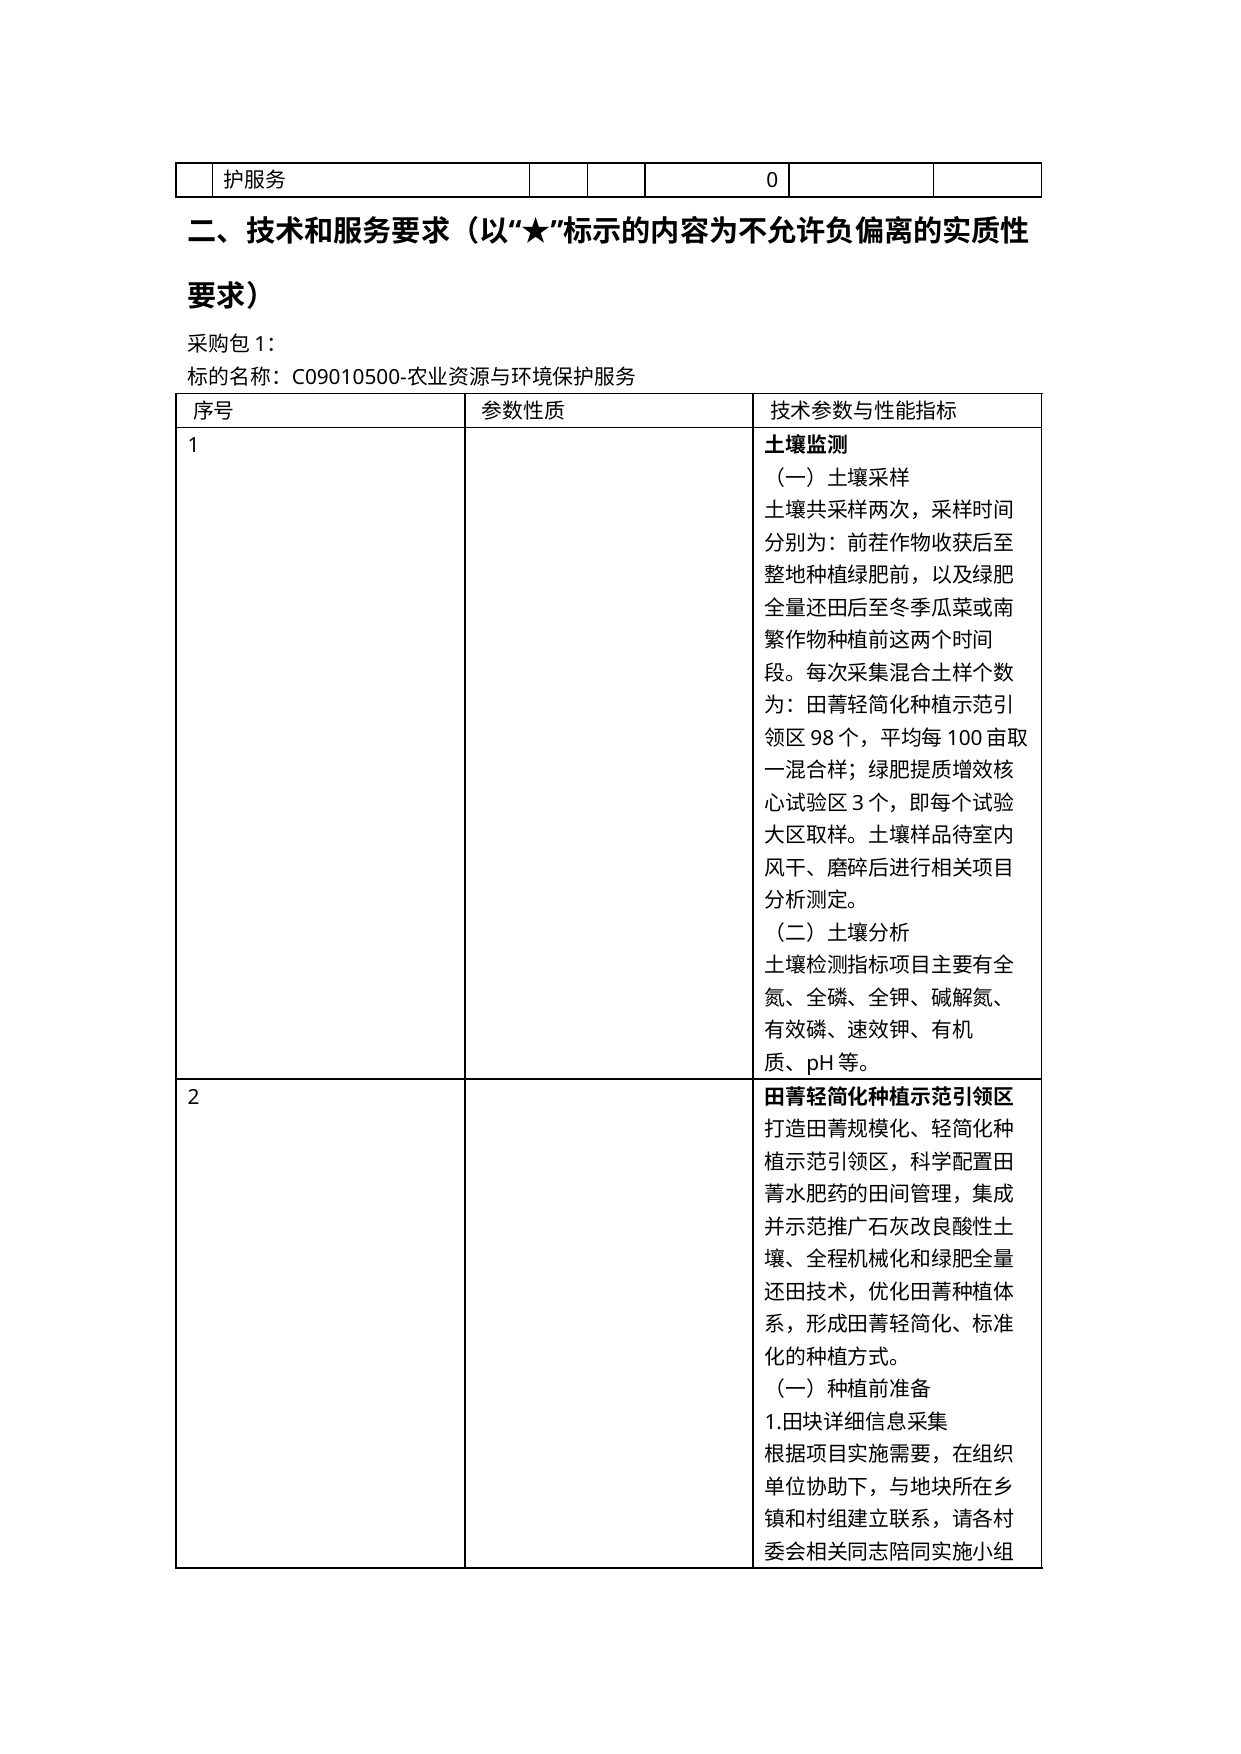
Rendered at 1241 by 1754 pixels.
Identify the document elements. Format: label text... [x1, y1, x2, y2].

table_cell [213, 164, 529, 196]
table_header 参数性质 [466, 394, 752, 427]
table_cell [466, 1080, 752, 1567]
table_cell 2 [177, 1080, 464, 1567]
text 二、技术和服务要求（以“★”标示的内容为不允许负偏离的实质性要求） [187, 198, 1053, 328]
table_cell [754, 1080, 1041, 1567]
text 采购包1： [187, 328, 1053, 360]
table_cell 项 [530, 164, 587, 196]
table_cell 1 [177, 428, 464, 1078]
table_cell [466, 428, 752, 1078]
table_cell 5,000,000.00 [646, 164, 788, 196]
table_cell 元 [588, 164, 644, 196]
table_cell 土壤监测 （一）土壤采样 土壤共采样两次，采样时间分别为：前茬作物收获后至整地种植绿肥前，以及绿肥全量还田后至冬季瓜菜或南繁作物种植前这两个时间段。每次采集混合土样个数为：田菁轻简化种植示范引领区98个，平均每100亩取一混合样；绿肥提质增效核心试验区3个，即每个试验大区取样。土壤样品待室内风干、磨碎后进行相关项目分析测定。 （二）土壤分析 土壤检测指标项目主要有全氮、全磷、全钾、碱解氮、有效磷、速效钾、有机质、pH等。 [754, 428, 1041, 1078]
table_cell 无 [934, 164, 1041, 196]
table_header 序号 [177, 394, 464, 427]
table_header 技术参数与性能指标 [754, 394, 1041, 427]
table_cell 1 [177, 164, 212, 196]
text 标的名称：C09010500-农业资源与环境保护服务 [187, 360, 1053, 393]
table_cell 总价 [790, 164, 933, 196]
